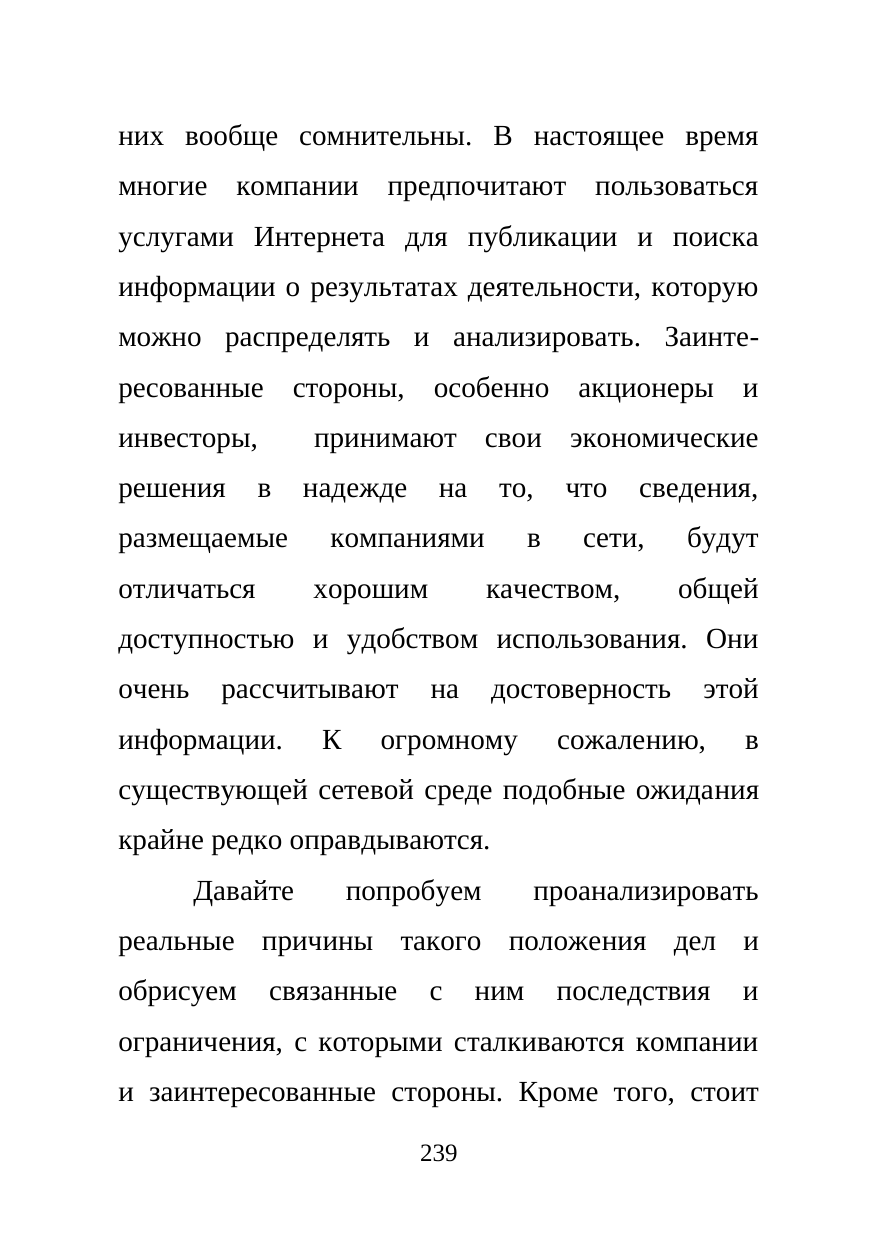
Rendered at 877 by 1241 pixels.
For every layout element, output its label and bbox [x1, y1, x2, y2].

text [118, 118, 759, 856]
text [118, 873, 759, 1108]
